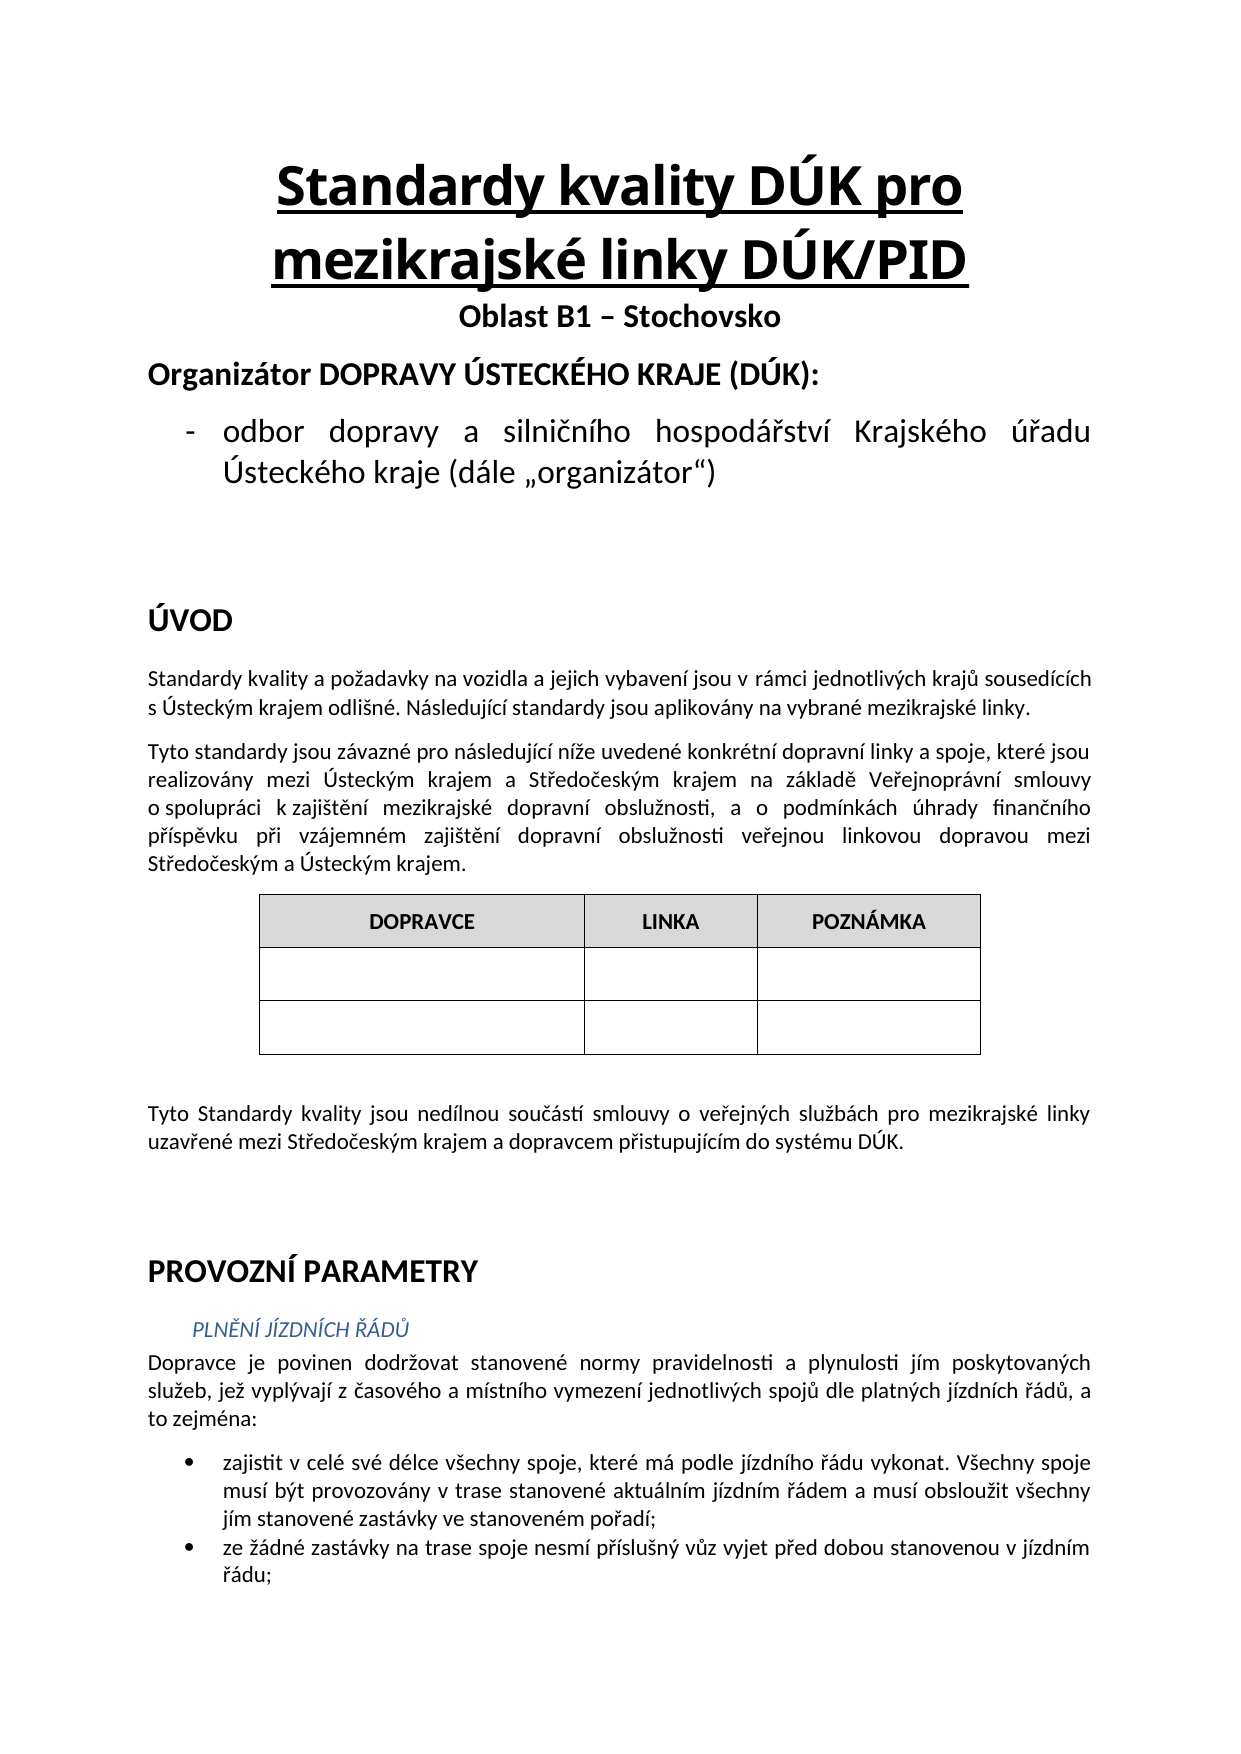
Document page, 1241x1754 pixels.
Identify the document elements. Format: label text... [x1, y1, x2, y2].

subtitle ÚVOD [148, 599, 1092, 639]
table_header DOPRAVCE [260, 895, 584, 947]
table_cell [260, 1001, 584, 1053]
table_cell [260, 948, 584, 1000]
table_cell [585, 1001, 757, 1053]
table_header LINKA [585, 895, 757, 947]
text Organizátor DOPRAVY ÚSTECKÉHO KRAJE (DÚK): [148, 353, 1092, 393]
list zajistit v celé své délce všechny spoje, které má podle jízdního řádu vykonat. Všechny spoje musí být provozovány v trase stanovené aktuálním jízdním řádem a musí obsloužit všechny jím stanovené zastávky ve stanoveném pořadí; [185, 1448, 1092, 1533]
list PLNĚNÍ JÍZDNÍCH ŘÁDŮ [192, 1316, 1092, 1344]
text Tyto standardy jsou závazné pro následující níže uvedené konkrétní dopravní linky a spoje, které jsou realizovány mezi Ústeckým krajem a Středočeským krajem na základě Veřejnoprávní smlouvy o spolupráci k zajištění mezikrajské dopravní obslužnosti, a o podmínkách úhrady finančního příspěvku při vzájemném zajištění dopravní obslužnosti veřejnou linkovou dopravou mezi Středočeským a Ústeckým krajem. [148, 737, 1092, 877]
list ze žádné zastávky na trase spoje nesmí příslušný vůz vyjet před dobou stanovenou v jízdním řádu; [185, 1533, 1092, 1589]
table_cell [758, 1001, 980, 1053]
text Standardy kvality a požadavky na vozidla a jejich vybavení jsou v rámci jednotlivých krajů sousedících s Ústeckým krajem odlišné. Následující standardy jsou aplikovány na vybrané mezikrajské linky. [148, 664, 1092, 721]
text Oblast B1 – Stochovsko [148, 295, 1092, 336]
subtitle PROVOZNÍ PARAMETRY [148, 1250, 1092, 1291]
title Standardy kvality DÚK pro mezikrajské linky DÚK/PID [148, 148, 1092, 295]
table_header POZNÁMKA [758, 895, 980, 947]
text Dopravce je povinen dodržovat stanovené normy pravidelnosti a plynulosti jím poskytovaných služeb, jež vyplývají z časového a místního vymezení jednotlivých spojů dle platných jízdních řádů, a to zejména: [148, 1348, 1092, 1432]
text Tyto Standardy kvality jsou nedílnou součástí smlouvy o veřejných službách pro mezikrajské linky uzavřené mezi Středočeským krajem a dopravcem přistupujícím do systému DÚK. [148, 1099, 1092, 1155]
table_cell [758, 948, 980, 1000]
table_cell [585, 948, 757, 1000]
list odbor dopravy a silničního hospodářství Krajského úřadu Ústeckého kraje (dále „organizátor“) [185, 410, 1092, 491]
